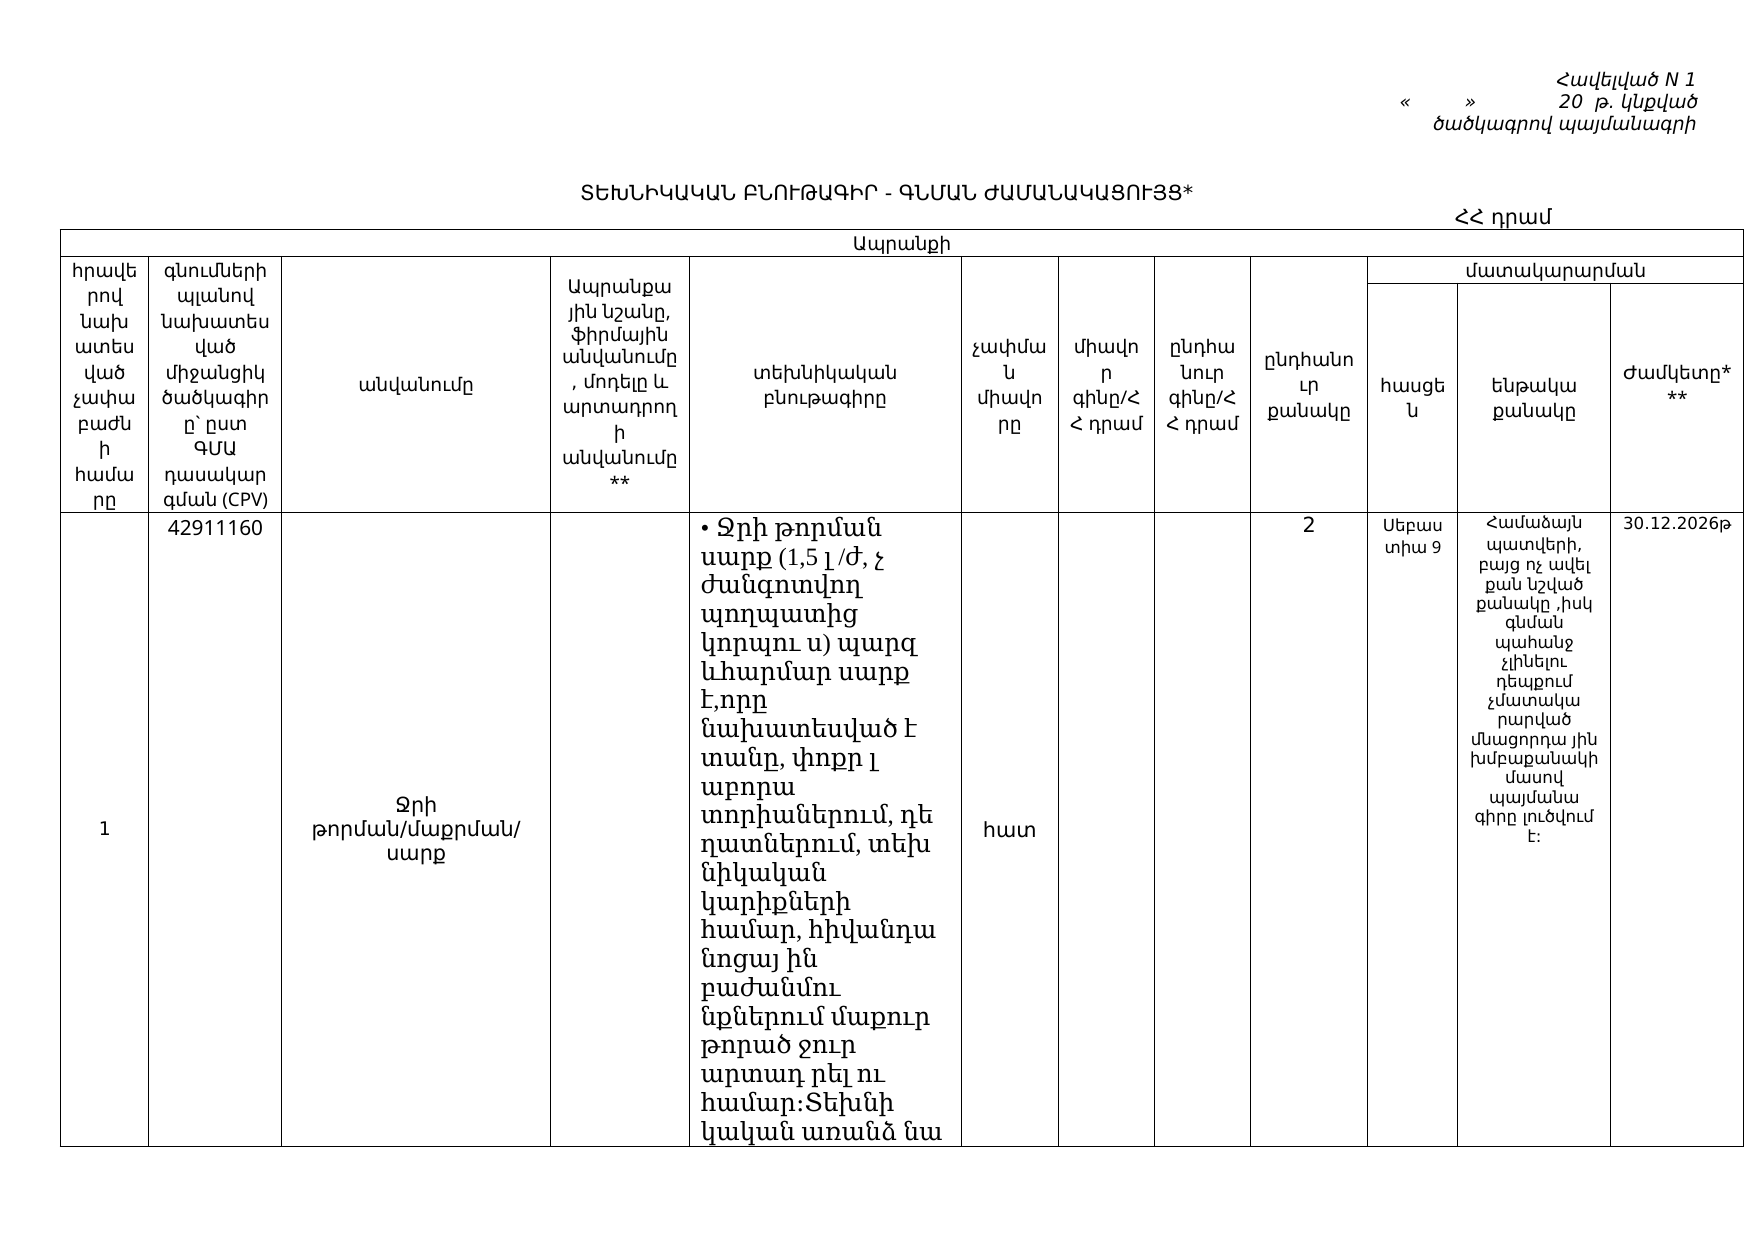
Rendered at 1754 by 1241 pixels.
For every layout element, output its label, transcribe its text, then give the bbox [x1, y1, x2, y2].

table_cell ենթակա քանակը [1458, 284, 1610, 512]
text ծածկագրով պայմանագրի [75, 113, 1698, 134]
table_cell 1 [61, 513, 148, 1146]
table_cell 42911160 [149, 513, 281, 1146]
text ՏԵԽՆԻԿԱԿԱՆ ԲՆՈՒԹԱԳԻՐ - ԳՆՄԱՆ ԺԱՄԱՆԱԿԱՑՈՒՅՑ* [75, 181, 1698, 205]
text ՀՀ դրամ [75, 205, 1698, 229]
table_header Ապրանքի [61, 230, 1743, 256]
table_cell [1059, 513, 1154, 1146]
table_cell միավոր գինը/ՀՀ դրամ [1059, 257, 1154, 512]
table_cell Ապրանքա յին նշանը, ֆիրմային անվանումը, մոդելը և արտադրողի անվանումը ** [551, 257, 689, 512]
table_cell [551, 513, 689, 1146]
table_cell ընդհանուր քանակը [1251, 257, 1367, 512]
table_cell անվանումը [282, 257, 550, 512]
table_cell [1155, 513, 1250, 1146]
table_cell չափման միավորը [962, 257, 1058, 512]
table_cell մատակարարման [1368, 257, 1743, 282]
table_cell Ժամկետը*** [1611, 284, 1743, 512]
table_cell հասցեն [1368, 284, 1457, 512]
text « » 20 թ. կնքված [75, 91, 1698, 113]
table_cell ընդհանուր գինը/ՀՀ դրամ [1155, 257, 1250, 512]
table_cell տեխնիկական բնութագիրը [690, 257, 961, 512]
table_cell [1458, 513, 1610, 1146]
table_cell 2 [1251, 513, 1367, 1146]
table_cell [282, 513, 550, 1146]
text Հավելված N 1 [75, 69, 1698, 91]
table_cell հրավերով նախատեսված չափաբաժնի համարը [61, 257, 148, 512]
table_cell հատ [962, 513, 1058, 1146]
table_cell 30․12․2026թ [1611, 513, 1743, 1146]
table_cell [690, 513, 961, 1146]
table_cell Սեբաս տիա 9 [1368, 513, 1457, 1146]
table_cell գնումների պլանով նախատեսված միջանցիկ ծածկագիրը` ըստ ԳՄԱ դասակարգման (CPV) [149, 257, 281, 512]
